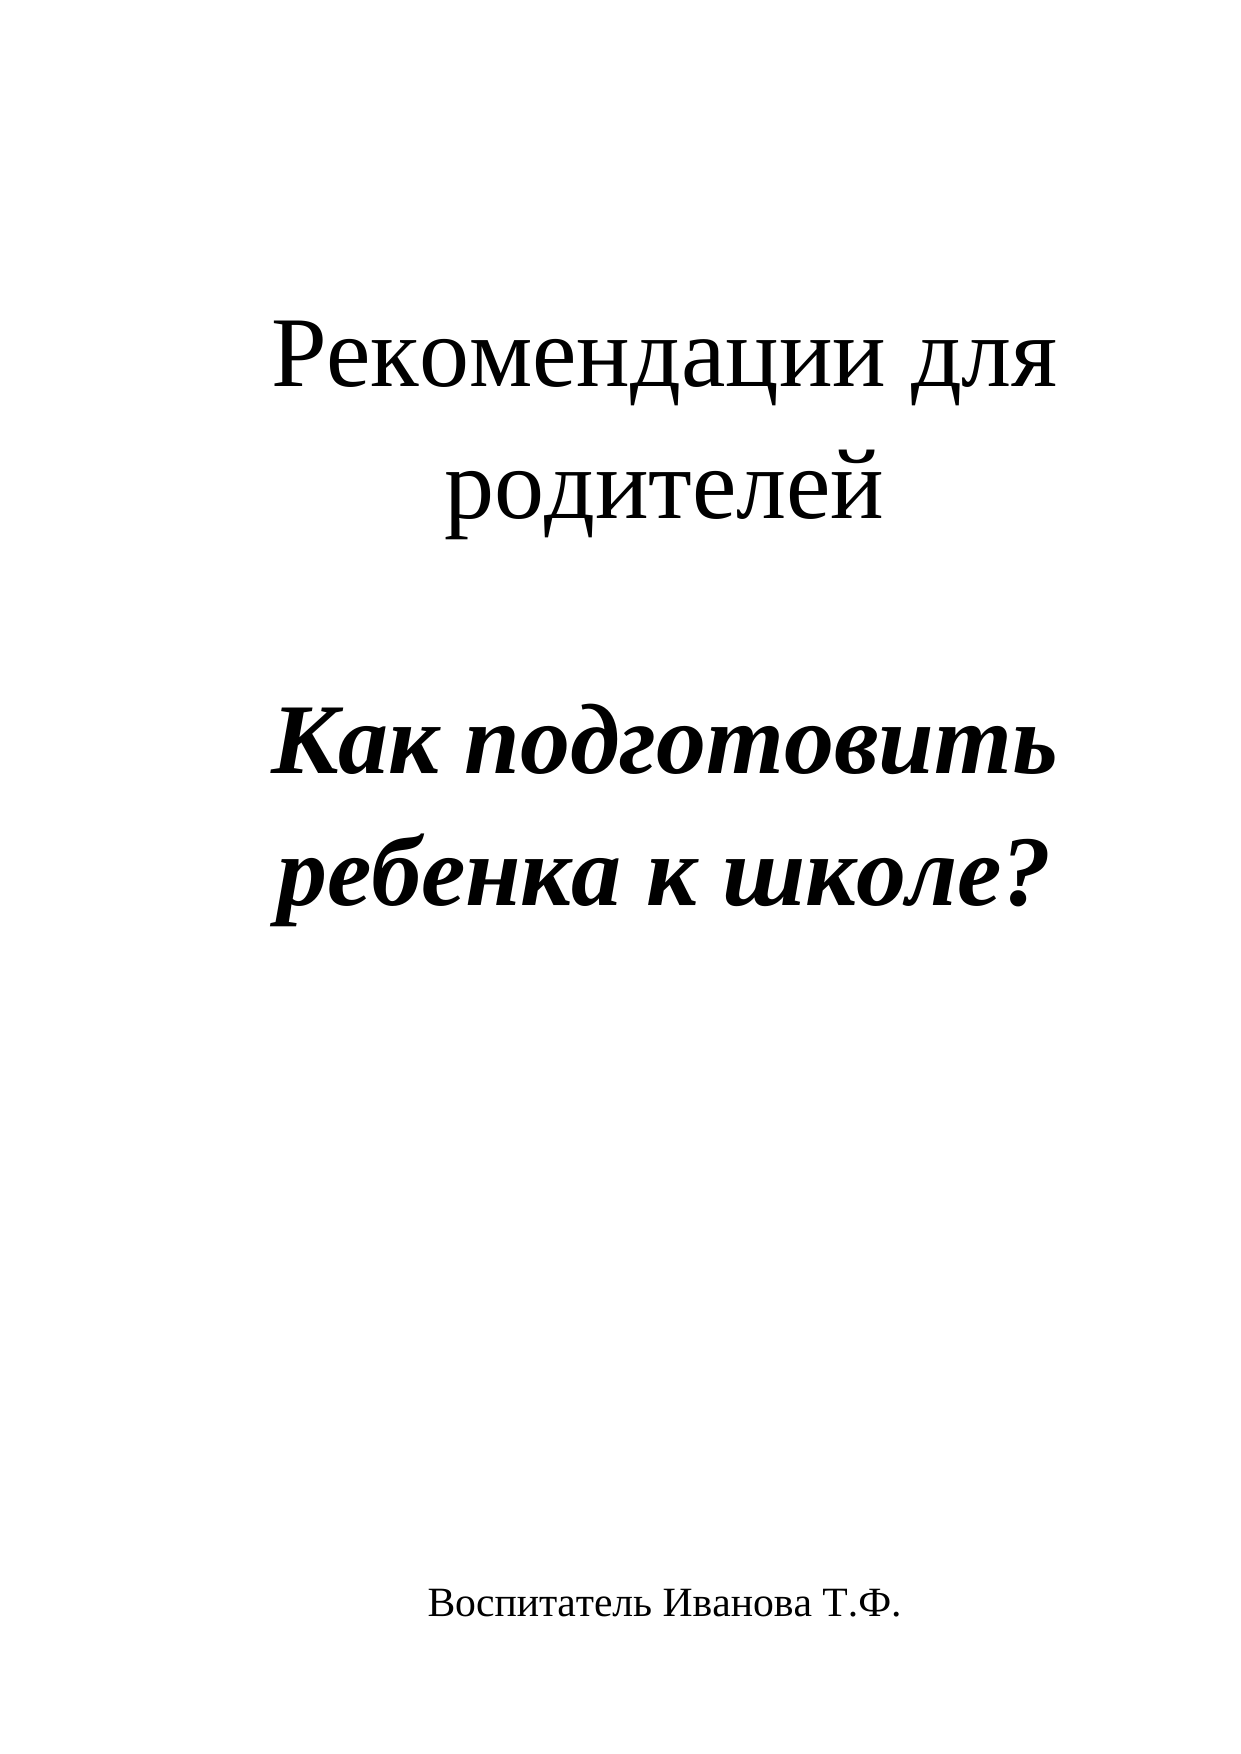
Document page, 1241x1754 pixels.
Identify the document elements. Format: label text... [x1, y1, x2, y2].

text Как подготовить ребенка к школе? [177, 680, 1152, 927]
text Воспитатель Иванова Т.Ф. [177, 1577, 1152, 1625]
text Рекомендации для родителей [177, 293, 1152, 540]
